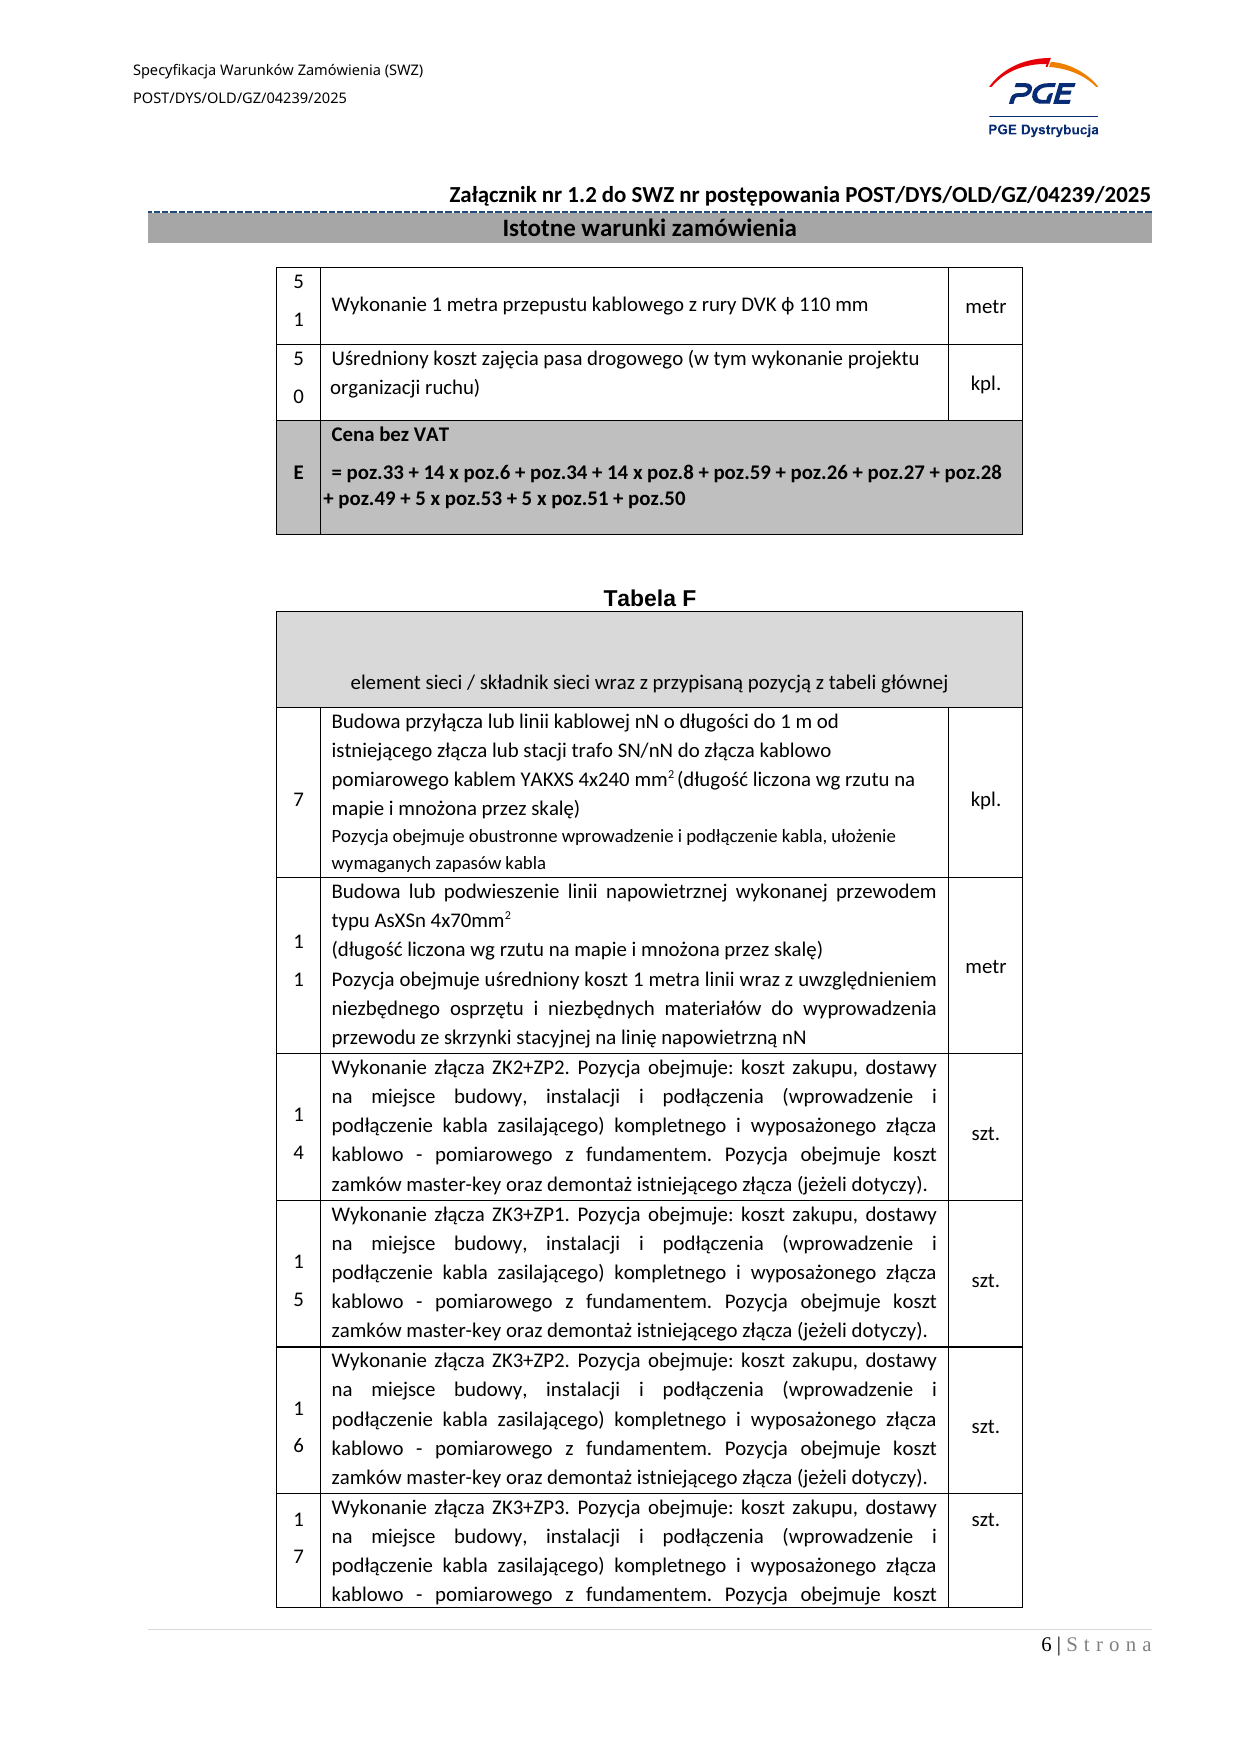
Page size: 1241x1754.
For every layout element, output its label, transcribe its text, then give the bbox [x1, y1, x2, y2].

table_cell metr [949, 268, 1022, 344]
table_cell Cena bez VAT = poz.33 + 14 x poz.6 + poz.34 + 14 x poz.8 + poz.59 + poz.26 + poz.27 + poz.28 + poz.49 + 5 x poz.53 + 5 x poz.51 + poz.50 [321, 421, 1022, 534]
table_header element sieci / składnik sieci wraz z przypisaną pozycją z tabeli głównej [277, 612, 1022, 707]
table_cell metr [949, 878, 1022, 1053]
table_cell Budowa lub podwieszenie linii napowietrznej wykonanej przewodem typu AsXSn 4x70mm2 (długość liczona wg rzutu na mapie i mnożona przez skalę) Pozycja obejmuje uśredniony koszt 1 metra linii wraz z uwzględnieniem niezbędnego osprzętu i niezbędnych materiałów do wyprowadzenia przewodu ze skrzynki stacyjnej na linię napowietrzną nN [321, 878, 948, 1053]
table_cell 15 [277, 1201, 320, 1346]
table_cell kpl. [949, 345, 1022, 420]
table_cell szt. [949, 1054, 1022, 1200]
table_cell 16 [277, 1348, 320, 1493]
table_cell 11 [277, 878, 320, 1053]
table_cell E [277, 421, 320, 534]
table_cell 50 [277, 345, 320, 420]
table_cell kpl. [949, 708, 1022, 877]
table_cell 14 [277, 1054, 320, 1200]
table_cell szt. [949, 1201, 1022, 1346]
table_cell szt. [949, 1348, 1022, 1493]
table_cell 17 [277, 1494, 320, 1607]
table_cell Wykonanie złącza ZK2+ZP2. Pozycja obejmuje: koszt zakupu, dostawy na miejsce budowy, instalacji i podłączenia (wprowadzenie i podłączenie kabla zasilającego) kompletnego i wyposażonego złącza kablowo - pomiarowego z fundamentem. Pozycja obejmuje koszt zamków master-key oraz demontaż istniejącego złącza (jeżeli dotyczy). [321, 1054, 948, 1200]
table_cell Wykonanie 1 metra przepustu kablowego z rury DVK ф 110 mm [321, 268, 948, 344]
table_cell Wykonanie złącza ZK3+ZP2. Pozycja obejmuje: koszt zakupu, dostawy na miejsce budowy, instalacji i podłączenia (wprowadzenie i podłączenie kabla zasilającego) kompletnego i wyposażonego złącza kablowo - pomiarowego z fundamentem. Pozycja obejmuje koszt zamków master-key oraz demontaż istniejącego złącza (jeżeli dotyczy). [321, 1348, 948, 1493]
table_cell Uśredniony koszt zajęcia pasa drogowego (w tym wykonanie projektu organizacji ruchu) [321, 345, 948, 420]
table_cell 51 [277, 268, 320, 344]
table_cell Budowa przyłącza lub linii kablowej nN o długości do 1 m od istniejącego złącza lub stacji trafo SN/nN do złącza kablowo pomiarowego kablem YAKXS 4x240 mm2 (długość liczona wg rzutu na mapie i mnożona przez skalę) Pozycja obejmuje obustronne wprowadzenie i podłączenie kabla, ułożenie wymaganych zapasów kabla [321, 708, 948, 877]
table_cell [321, 1494, 948, 1607]
text Tabela F [148, 584, 1152, 611]
table_cell Wykonanie złącza ZK3+ZP1. Pozycja obejmuje: koszt zakupu, dostawy na miejsce budowy, instalacji i podłączenia (wprowadzenie i podłączenie kabla zasilającego) kompletnego i wyposażonego złącza kablowo - pomiarowego z fundamentem. Pozycja obejmuje koszt zamków master-key oraz demontaż istniejącego złącza (jeżeli dotyczy). [321, 1201, 948, 1346]
table_cell szt. [949, 1494, 1022, 1607]
table_cell 7 [277, 708, 320, 877]
